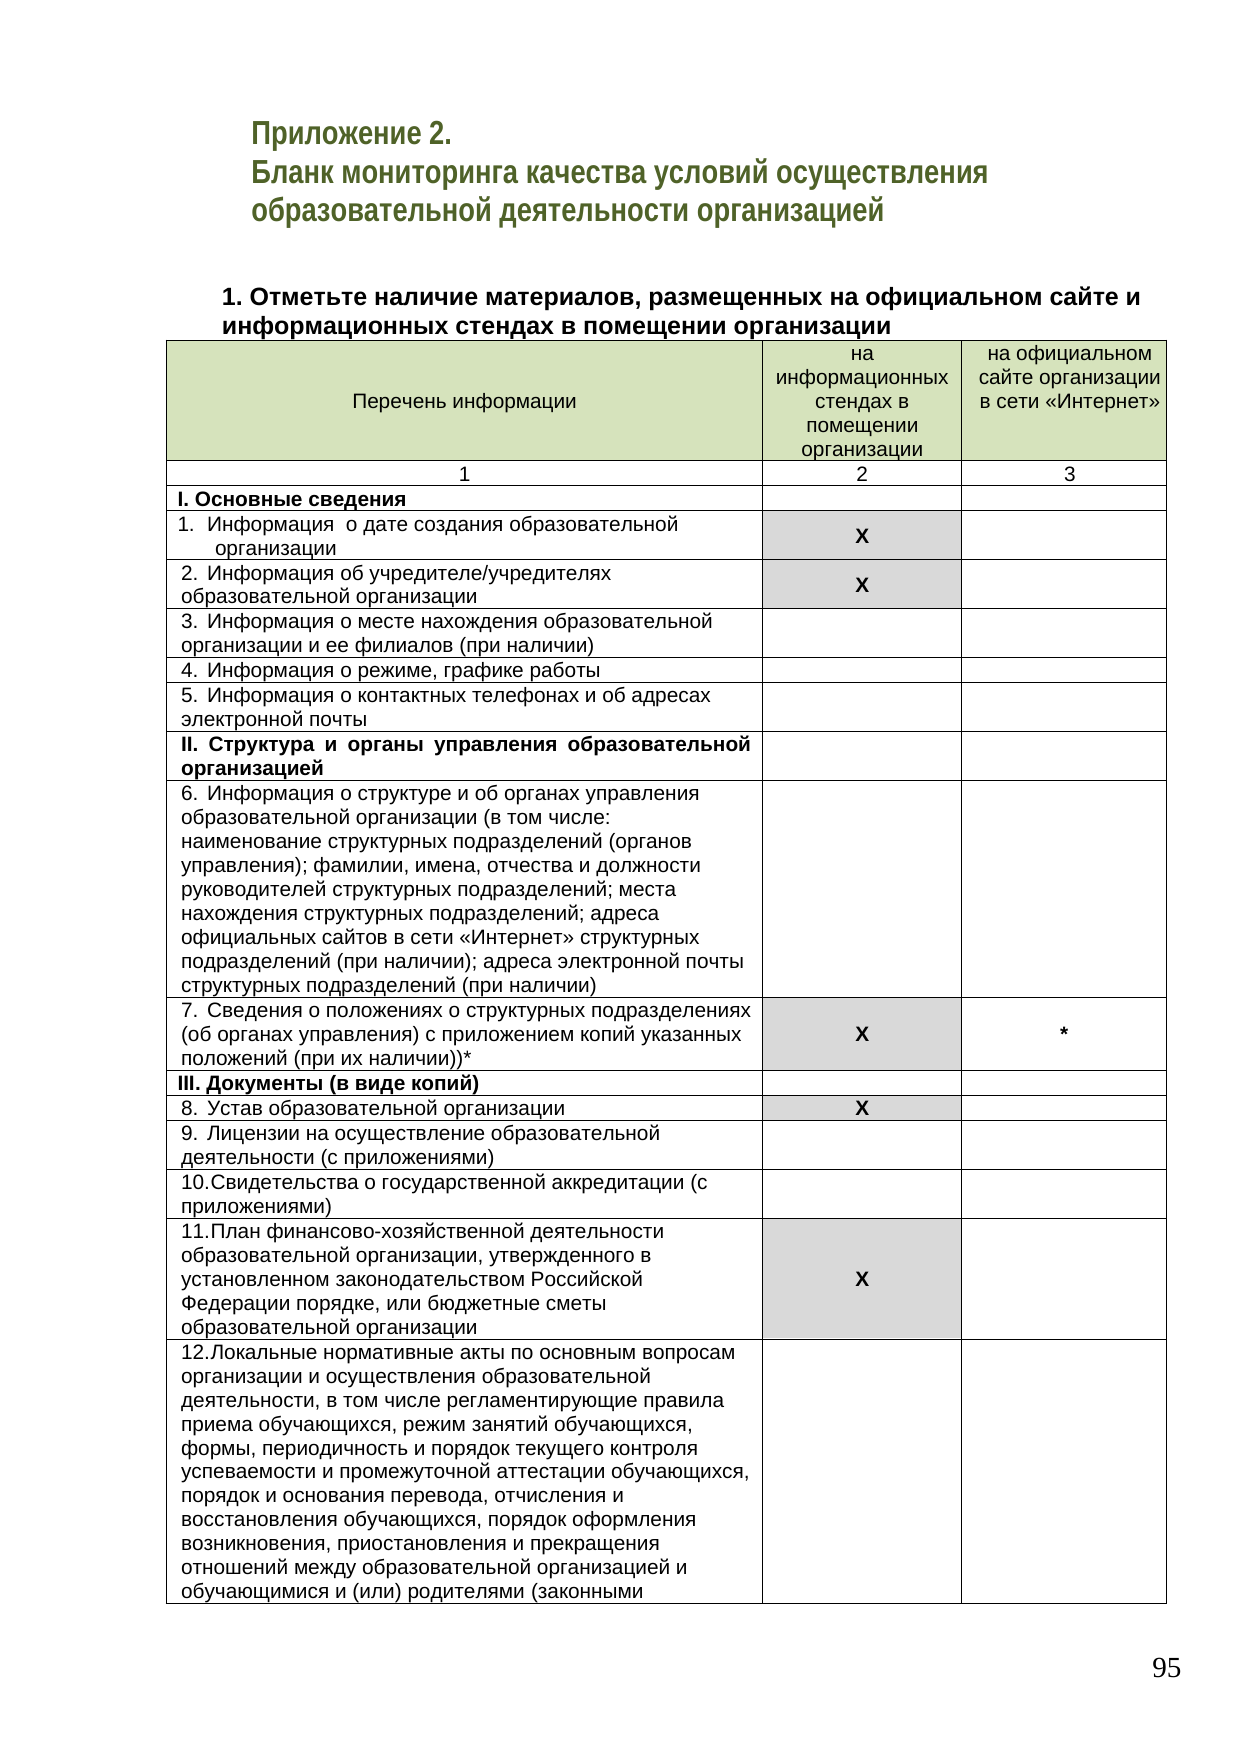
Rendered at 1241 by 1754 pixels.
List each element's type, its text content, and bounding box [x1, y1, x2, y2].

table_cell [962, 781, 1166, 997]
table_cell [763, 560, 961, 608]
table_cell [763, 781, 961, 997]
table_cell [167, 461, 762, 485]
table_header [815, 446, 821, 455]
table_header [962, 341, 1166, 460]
text 1. Отметьте наличие материалов, размещенных на официальном сайте и информационных стендах в помещении организации [222, 282, 1181, 339]
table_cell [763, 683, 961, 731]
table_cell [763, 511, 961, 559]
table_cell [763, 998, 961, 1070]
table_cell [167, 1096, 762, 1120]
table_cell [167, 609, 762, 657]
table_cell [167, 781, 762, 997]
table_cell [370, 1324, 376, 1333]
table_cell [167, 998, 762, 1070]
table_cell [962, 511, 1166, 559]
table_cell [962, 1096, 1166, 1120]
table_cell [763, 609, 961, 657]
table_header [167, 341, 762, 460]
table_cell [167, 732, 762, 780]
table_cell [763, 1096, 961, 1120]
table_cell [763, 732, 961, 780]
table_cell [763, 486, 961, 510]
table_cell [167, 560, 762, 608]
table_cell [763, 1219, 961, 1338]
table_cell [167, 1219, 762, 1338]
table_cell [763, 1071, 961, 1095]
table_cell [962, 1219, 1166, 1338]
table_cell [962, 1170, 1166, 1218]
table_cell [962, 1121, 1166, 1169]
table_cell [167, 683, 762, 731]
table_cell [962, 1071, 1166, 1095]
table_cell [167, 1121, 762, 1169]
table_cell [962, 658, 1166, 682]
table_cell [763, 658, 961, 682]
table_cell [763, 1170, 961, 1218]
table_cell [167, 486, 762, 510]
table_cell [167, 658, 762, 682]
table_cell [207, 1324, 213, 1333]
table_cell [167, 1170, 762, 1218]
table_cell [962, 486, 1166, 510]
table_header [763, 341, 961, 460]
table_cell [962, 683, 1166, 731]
subtitle Приложение 2. Бланк мониторинга качества условий осуществления образовательной деятельности организацией [251, 114, 1181, 228]
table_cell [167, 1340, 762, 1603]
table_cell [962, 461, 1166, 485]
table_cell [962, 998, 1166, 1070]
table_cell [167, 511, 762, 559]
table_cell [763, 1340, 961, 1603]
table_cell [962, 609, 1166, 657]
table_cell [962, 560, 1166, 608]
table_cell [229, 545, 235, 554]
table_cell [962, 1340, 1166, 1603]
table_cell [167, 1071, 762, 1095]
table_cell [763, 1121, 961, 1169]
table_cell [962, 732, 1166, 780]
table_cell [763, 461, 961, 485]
